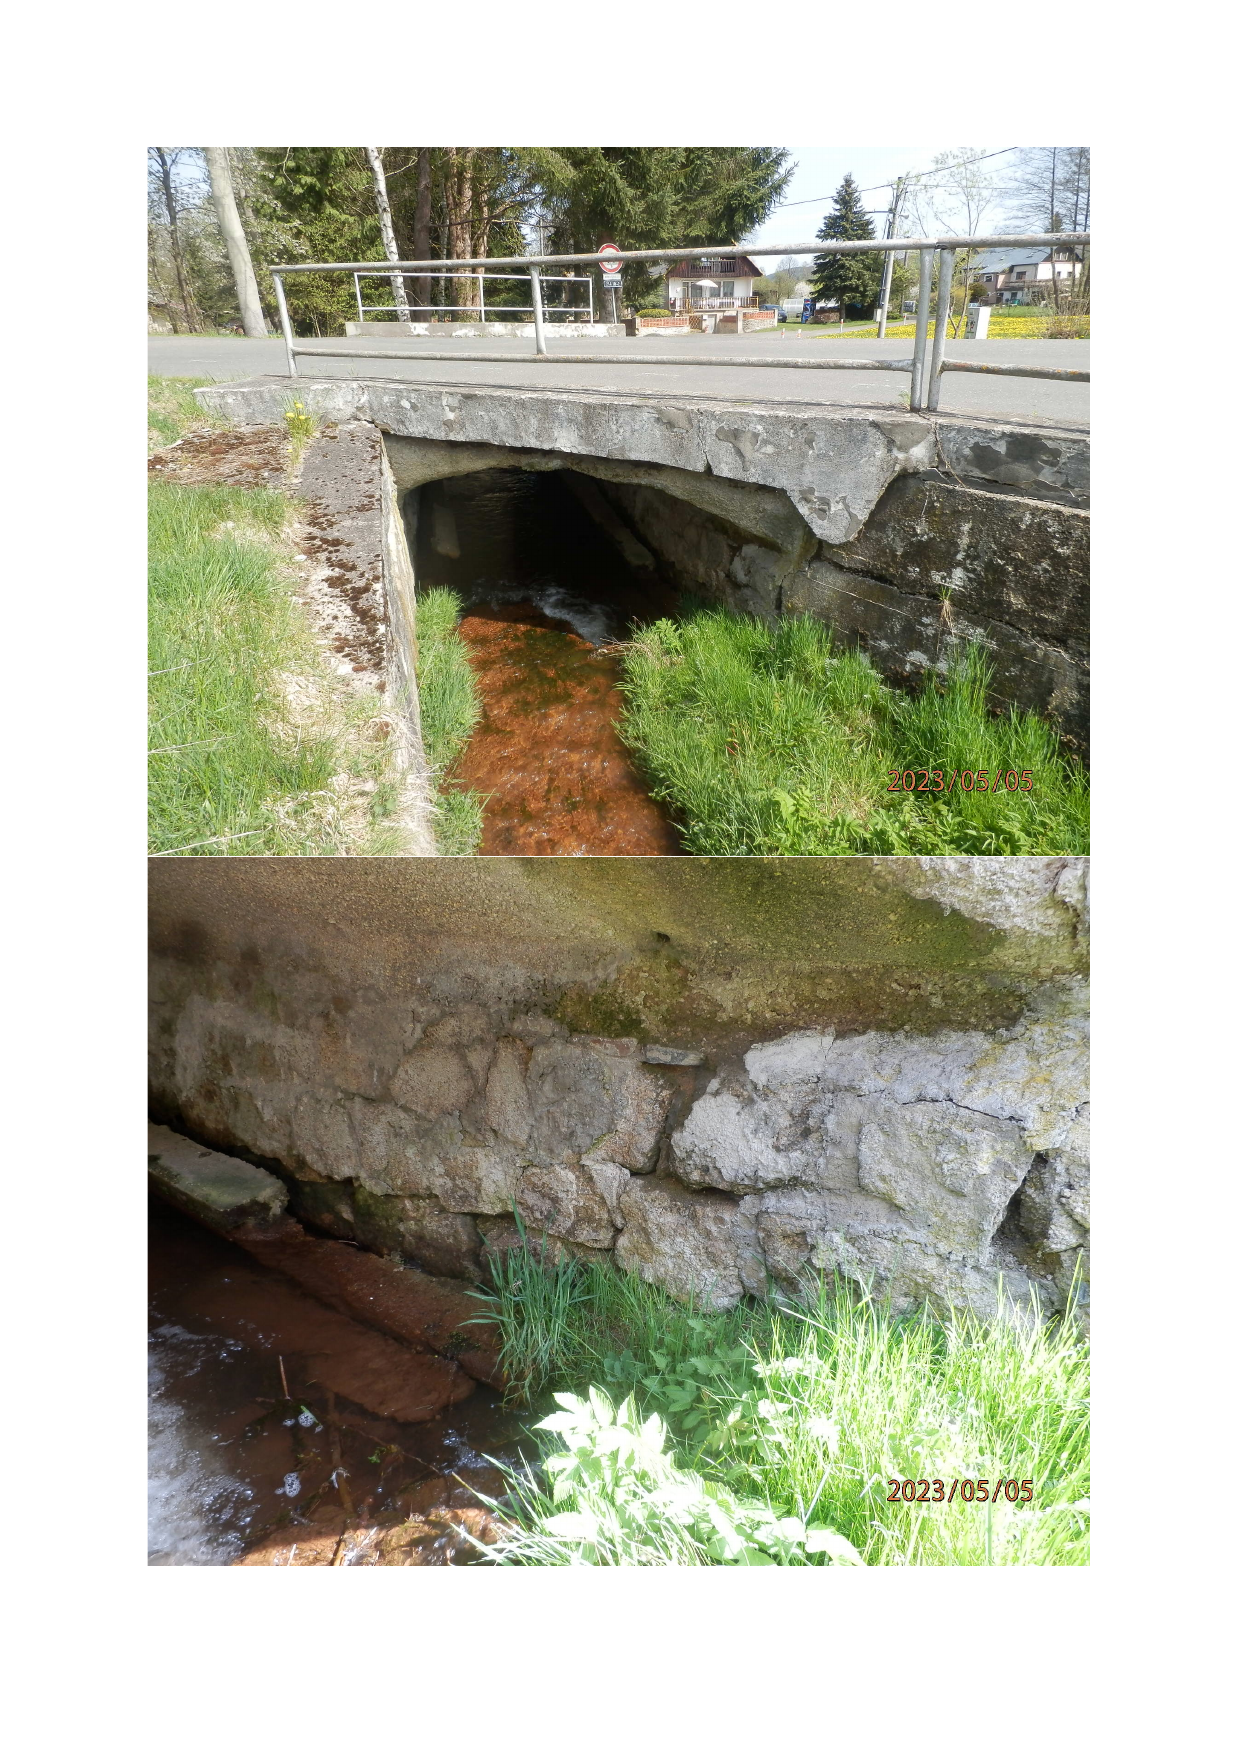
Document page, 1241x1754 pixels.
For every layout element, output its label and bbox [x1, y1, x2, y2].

picture [147, 147, 1090, 856]
picture [147, 857, 1090, 1566]
